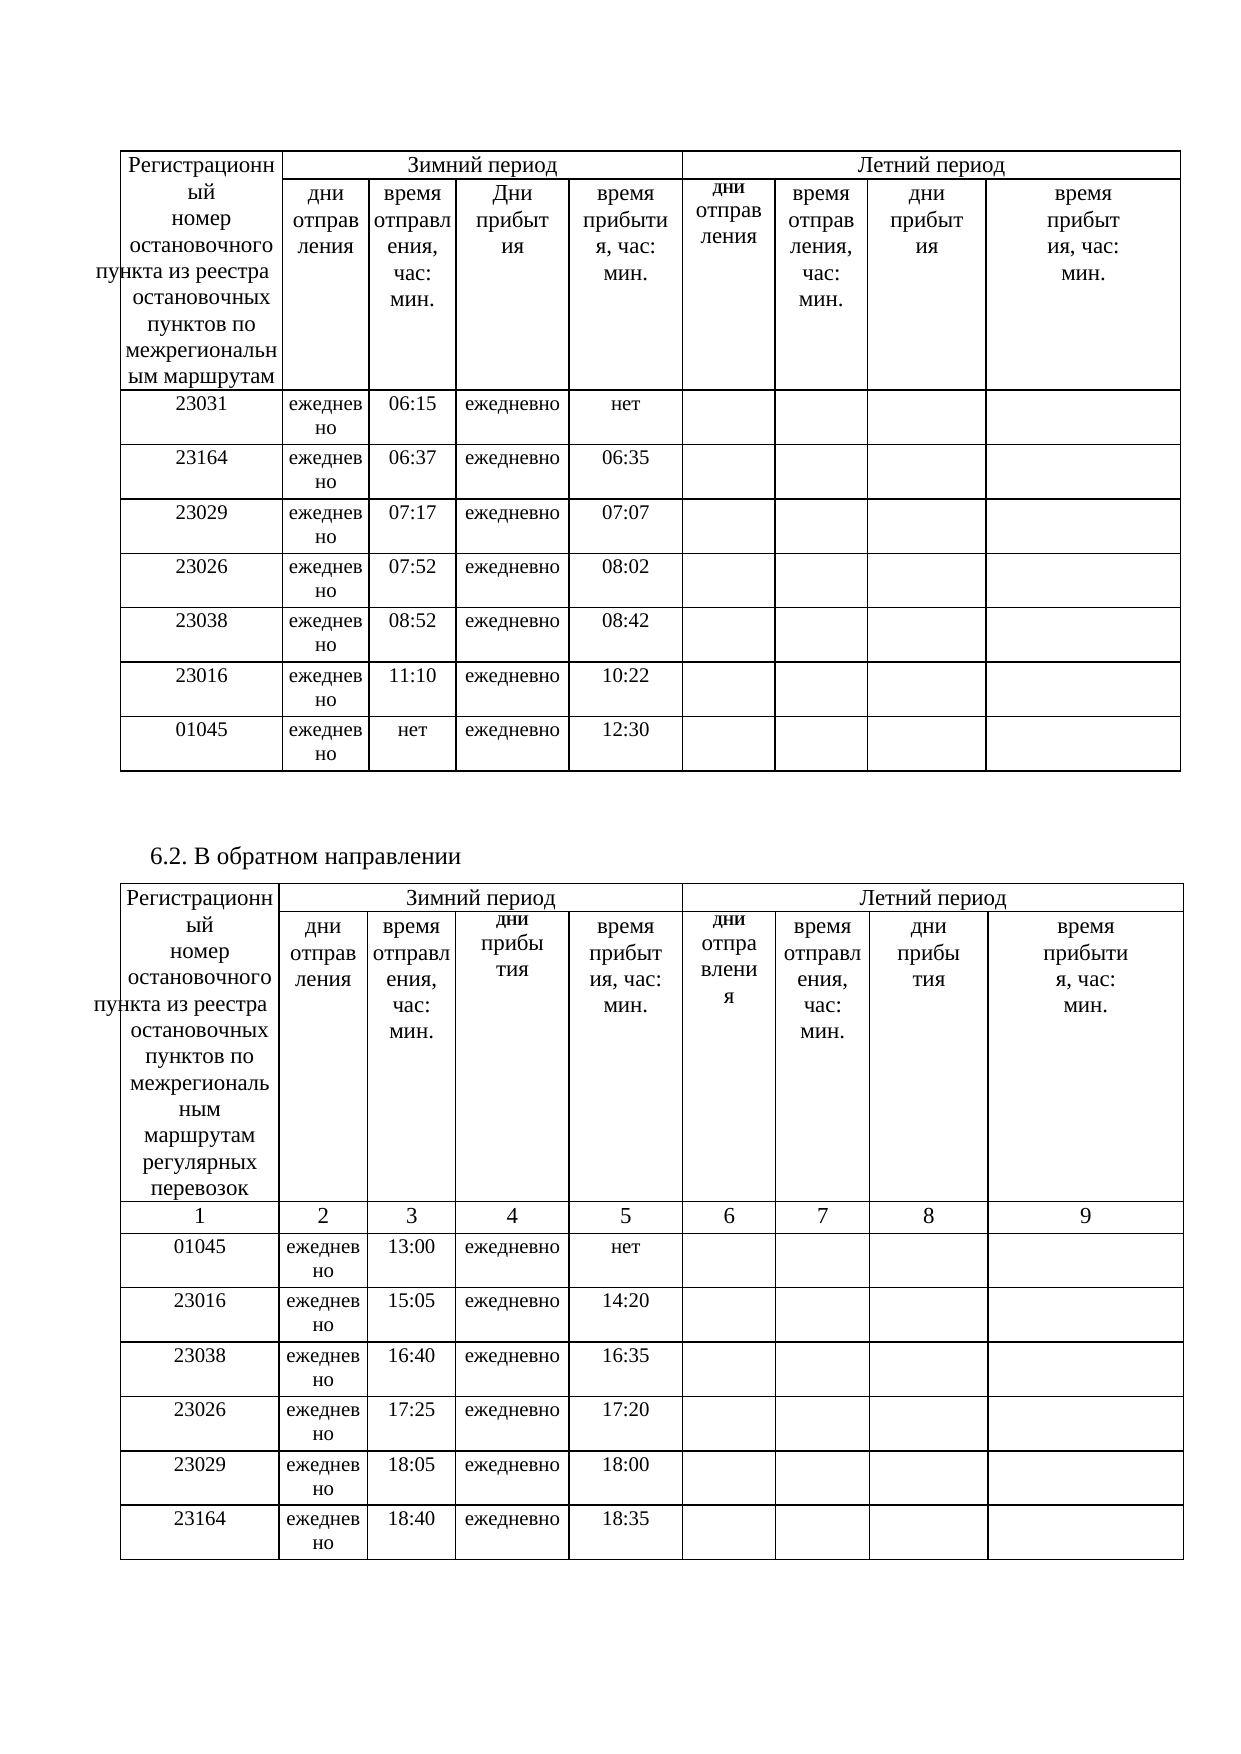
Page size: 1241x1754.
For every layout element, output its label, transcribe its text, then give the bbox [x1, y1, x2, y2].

table_cell [776, 663, 867, 716]
table_cell 6 [683, 1202, 775, 1232]
table_cell ежедневно [280, 1343, 367, 1396]
table_cell [683, 1506, 775, 1559]
table_cell [987, 445, 1180, 498]
table_cell ежедневно [457, 554, 568, 607]
table_cell нет [570, 1234, 682, 1287]
table_cell дни прибыт ия [868, 180, 985, 389]
table_cell [870, 1343, 987, 1396]
table_cell [776, 1288, 869, 1341]
table_cell 08:02 [570, 554, 682, 607]
table_cell [987, 500, 1180, 552]
table_cell ежедневно [457, 717, 568, 770]
table_cell время прибыт ия, час: мин. [987, 180, 1180, 389]
table_cell дни прибы тия [870, 912, 987, 1201]
table_cell [776, 445, 867, 498]
table_cell 06:37 [370, 445, 455, 498]
table_cell [683, 500, 774, 552]
table_cell нет [570, 391, 682, 444]
table_cell 23016 [121, 1288, 278, 1341]
table_header Зимний период [283, 152, 682, 178]
table_cell 23029 [121, 1452, 278, 1504]
table_cell [776, 1506, 869, 1559]
table_cell ежедневно [283, 663, 368, 716]
table_cell [868, 391, 985, 444]
table_cell 9 [989, 1202, 1183, 1232]
table_cell ежедневно [457, 391, 568, 444]
table_cell 06:35 [570, 445, 682, 498]
table_cell [989, 1397, 1183, 1450]
table_cell ежедневно [456, 1452, 568, 1504]
table_cell дни отправ ления [283, 180, 368, 389]
table_cell 23026 [121, 1397, 278, 1450]
table_cell [683, 1397, 775, 1450]
table_cell [776, 500, 867, 552]
table_cell ДНИ прибы тия [456, 912, 568, 1201]
table_cell ДНИ отпра влени я [683, 912, 775, 1201]
table_cell [989, 1452, 1183, 1504]
table_cell 15:05 [368, 1288, 455, 1341]
table_cell [683, 1234, 775, 1287]
table_cell [868, 445, 985, 498]
table_cell 23164 [121, 1506, 278, 1559]
table_cell [868, 717, 985, 770]
table_cell Дни прибыт ия [457, 180, 568, 389]
table_cell 17:25 [368, 1397, 455, 1450]
table_cell [870, 1288, 987, 1341]
table_cell [870, 1506, 987, 1559]
table_cell 18:35 [570, 1506, 682, 1559]
table_cell 14:20 [570, 1288, 682, 1341]
table_cell 18:40 [368, 1506, 455, 1559]
table_cell ежедневно [456, 1506, 568, 1559]
table_cell 07:52 [370, 554, 455, 607]
table_cell [868, 663, 985, 716]
table_cell 23038 [121, 1343, 278, 1396]
table_cell 1 [121, 1202, 278, 1232]
table_cell 23164 [121, 445, 282, 498]
table_cell ежедневно [280, 1234, 367, 1287]
table_cell время отправл ения, час: мин. [368, 912, 455, 1201]
table_cell [683, 445, 774, 498]
table_cell ежедневно [457, 445, 568, 498]
table_cell [776, 391, 867, 444]
table_cell ежедневно [456, 1397, 568, 1450]
table_cell [987, 554, 1180, 607]
table_cell [870, 1234, 987, 1287]
table_cell 23031 [121, 391, 282, 444]
table_cell 8 [870, 1202, 987, 1232]
table_cell время прибыти я, час: мин. [989, 912, 1183, 1201]
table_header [121, 152, 282, 389]
table_cell ежедневно [457, 663, 568, 716]
table_cell 08:52 [370, 608, 455, 661]
table_cell 18:00 [570, 1452, 682, 1504]
table_cell [987, 663, 1180, 716]
table_cell 23038 [121, 608, 282, 661]
table_cell ежедневно [280, 1288, 367, 1341]
table_cell ежедневно [457, 608, 568, 661]
table_cell [989, 1506, 1183, 1559]
table_cell [989, 1234, 1183, 1287]
table_cell 10:22 [570, 663, 682, 716]
table_cell 23029 [121, 500, 282, 552]
table_cell время отправл ения, час: мин. [776, 912, 869, 1201]
table_cell [776, 1234, 869, 1287]
table_cell 13:00 [368, 1234, 455, 1287]
table_cell [683, 717, 774, 770]
table_cell [776, 1397, 869, 1450]
table_cell [776, 1343, 869, 1396]
table_cell 11:10 [370, 663, 455, 716]
table_cell [868, 500, 985, 552]
table_cell [683, 554, 774, 607]
table_cell ежедневно [283, 554, 368, 607]
table_cell ежедневно [456, 1288, 568, 1341]
table_cell 08:42 [570, 608, 682, 661]
table_cell 5 [570, 1202, 682, 1232]
table_cell ежедневно [280, 1397, 367, 1450]
table_cell 17:20 [570, 1397, 682, 1450]
table_cell ежедневно [456, 1234, 568, 1287]
table_cell [989, 1288, 1183, 1341]
table_cell 07:17 [370, 500, 455, 552]
table_cell ежедневно [280, 1452, 367, 1504]
table_cell [776, 554, 867, 607]
table_cell время отправ ления, час: мин. [776, 180, 867, 389]
table_cell ежедневно [283, 391, 368, 444]
table_cell [868, 554, 985, 607]
table_cell дни отправ ления [280, 912, 367, 1201]
table_cell ежедневно [283, 500, 368, 552]
table_cell [868, 608, 985, 661]
table_header Зимний период [280, 884, 682, 911]
table_cell 01045 [121, 1234, 278, 1287]
table_cell нет [370, 717, 455, 770]
table_cell [987, 391, 1180, 444]
table_cell ежедневно [280, 1506, 367, 1559]
table_header Регистрационный номер остановочного пункта из реестра остановочных пунктов по межрегиональным маршрутам регулярных перевозок [121, 884, 278, 1201]
table_cell [987, 608, 1180, 661]
table_cell 07:07 [570, 500, 682, 552]
table_cell ежедневно [283, 445, 368, 498]
table_cell ежедневно [283, 717, 368, 770]
table_cell ежедневно [457, 500, 568, 552]
table_cell 16:40 [368, 1343, 455, 1396]
table_cell [683, 663, 774, 716]
table_cell ежедневно [283, 608, 368, 661]
table_cell 7 [776, 1202, 869, 1232]
table_cell время отправл ения, час: мин. [370, 180, 455, 389]
text 6.2. В обратном направлении [150, 841, 1090, 870]
table_cell [870, 1397, 987, 1450]
table_cell 16:35 [570, 1343, 682, 1396]
table_cell [683, 608, 774, 661]
table_cell [683, 1288, 775, 1341]
table_cell ДНИ отправ ления [683, 180, 774, 389]
table_cell 2 [280, 1202, 367, 1232]
table_cell ежедневно [456, 1343, 568, 1396]
table_header Летний период [683, 884, 1183, 911]
table_header Летний период [683, 152, 1180, 178]
table_cell 01045 [121, 717, 282, 770]
table_cell [987, 717, 1180, 770]
table_cell время прибыт ия, час: мин. [570, 912, 682, 1201]
table_cell [683, 391, 774, 444]
table_cell 18:05 [368, 1452, 455, 1504]
table_cell 3 [368, 1202, 455, 1232]
table_cell время прибыти я, час: мин. [570, 180, 682, 389]
table_cell [870, 1452, 987, 1504]
table_cell [776, 608, 867, 661]
table_cell [989, 1343, 1183, 1396]
table_cell 23026 [121, 554, 282, 607]
table_cell [776, 1452, 869, 1504]
table_cell [776, 717, 867, 770]
table_cell 23016 [121, 663, 282, 716]
table_cell 06:15 [370, 391, 455, 444]
table_cell 12:30 [570, 717, 682, 770]
table_cell 4 [456, 1202, 568, 1232]
table_cell [683, 1452, 775, 1504]
table_cell [683, 1343, 775, 1396]
